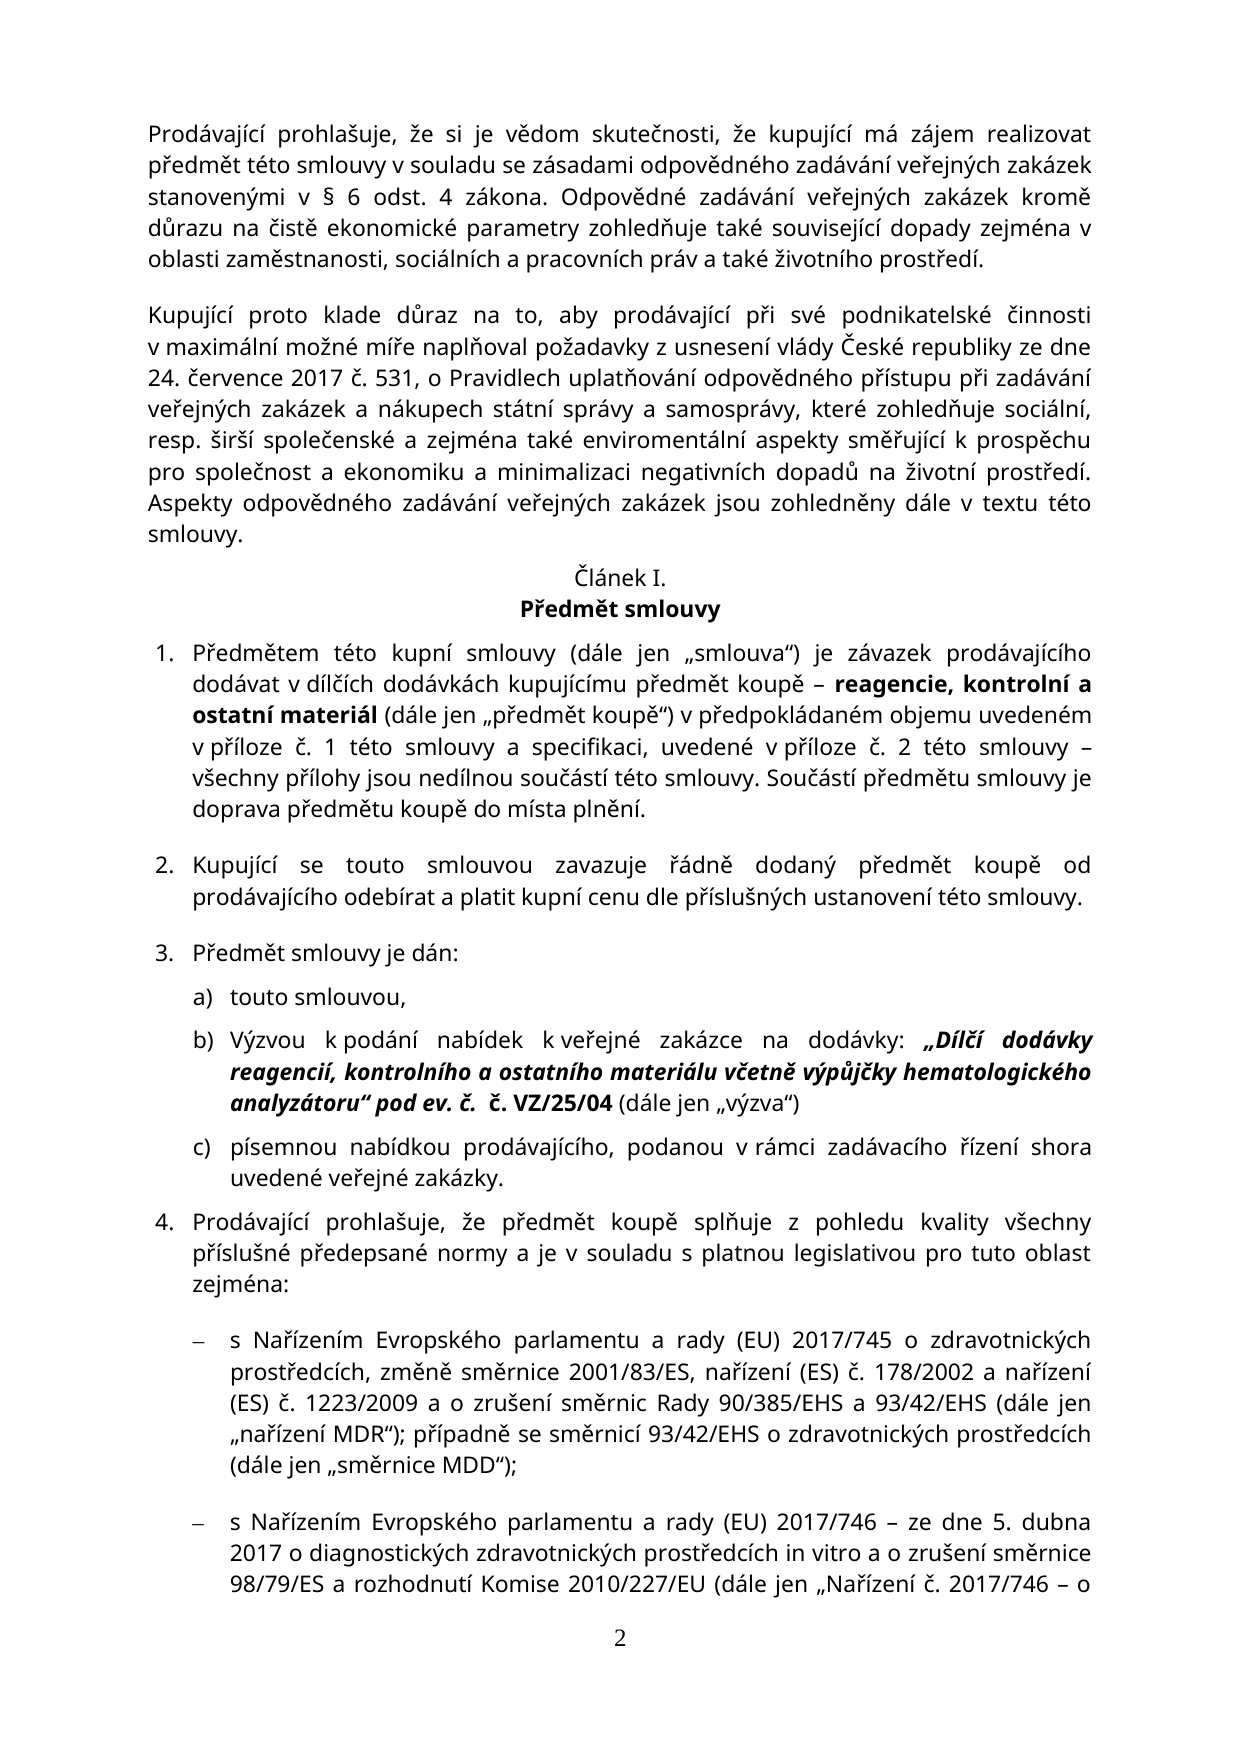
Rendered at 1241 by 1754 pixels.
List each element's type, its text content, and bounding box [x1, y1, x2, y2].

list Prodávající prohlašuje, že předmět koupě splňuje z pohledu kvality všechny příslušné předepsané normy a je v souladu s platnou legislativou pro tuto oblast zejména: [155, 1206, 1092, 1299]
text Kupující proto klade důraz na to, aby prodávající při své podnikatelské činnosti v maximální možné míře naplňoval požadavky z usnesení vlády České republiky ze dne 24. července 2017 č. 531, o Pravidlech uplatňování odpovědného přístupu při zadávání veřejných zakázek a nákupech státní správy a samosprávy, které zohledňuje sociální, resp. širší společenské a zejména také enviromentální aspekty směřující k prospěchu pro společnost a ekonomiku a minimalizaci negativních dopadů na životní prostředí. Aspekty odpovědného zadávání veřejných zakázek jsou zohledněny dále v textu této smlouvy. [148, 299, 1092, 549]
list s Nařízením Evropského parlamentu a rady (EU) 2017/745 o zdravotnických prostředcích, změně směrnice 2001/83/ES, nařízení (ES) č. 178/2002 a nařízení (ES) č. 1223/2009 a o zrušení směrnic Rady 90/385/EHS a 93/42/EHS (dále jen „nařízení MDR“); případně se směrnicí 93/42/EHS o zdravotnických prostředcích (dále jen „směrnice MDD“); [193, 1324, 1092, 1481]
list touto smlouvou, [193, 981, 1092, 1012]
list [192, 1506, 1092, 1599]
list Předmět smlouvy je dán: [155, 937, 1092, 968]
list písemnou nabídkou prodávajícího, podanou v rámci zadávacího řízení shora uvedené veřejné zakázky. [193, 1131, 1092, 1193]
list Výzvou k podání nabídek k veřejné zakázce na dodávky: „Dílčí dodávky reagencií, kontrolního a ostatního materiálu včetně výpůjčky hematologického analyzátoru“ pod ev. č. č. VZ/25/04 (dále jen „výzva“) [193, 1024, 1092, 1118]
text Článek I. [148, 562, 1092, 593]
list Kupující se touto smlouvou zavazuje řádně dodaný předmět koupě od prodávajícího odebírat a platit kupní cenu dle příslušných ustanovení této smlouvy. [155, 849, 1092, 912]
text Předmět smlouvy [148, 593, 1092, 624]
list Předmětem této kupní smlouvy (dále jen „smlouva“) je závazek prodávajícího dodávat v dílčích dodávkách kupujícímu předmět koupě – reagencie, kontrolní a ostatní materiál (dále jen „předmět koupě“) v předpokládaném objemu uvedeném v příloze č. 1 této smlouvy a specifikaci, uvedené v příloze č. 2 této smlouvy – všechny přílohy jsou nedílnou součástí této smlouvy. Součástí předmětu smlouvy je doprava předmětu koupě do místa plnění. [155, 637, 1092, 824]
text Prodávající prohlašuje, že si je vědom skutečnosti, že kupující má zájem realizovat předmět této smlouvy v souladu se zásadami odpovědného zadávání veřejných zakázek stanovenými v § 6 odst. 4 zákona. Odpovědné zadávání veřejných zakázek kromě důrazu na čistě ekonomické parametry zohledňuje také související dopady zejména v oblasti zaměstnanosti, sociálních a pracovních práv a také životního prostředí. [148, 118, 1092, 274]
